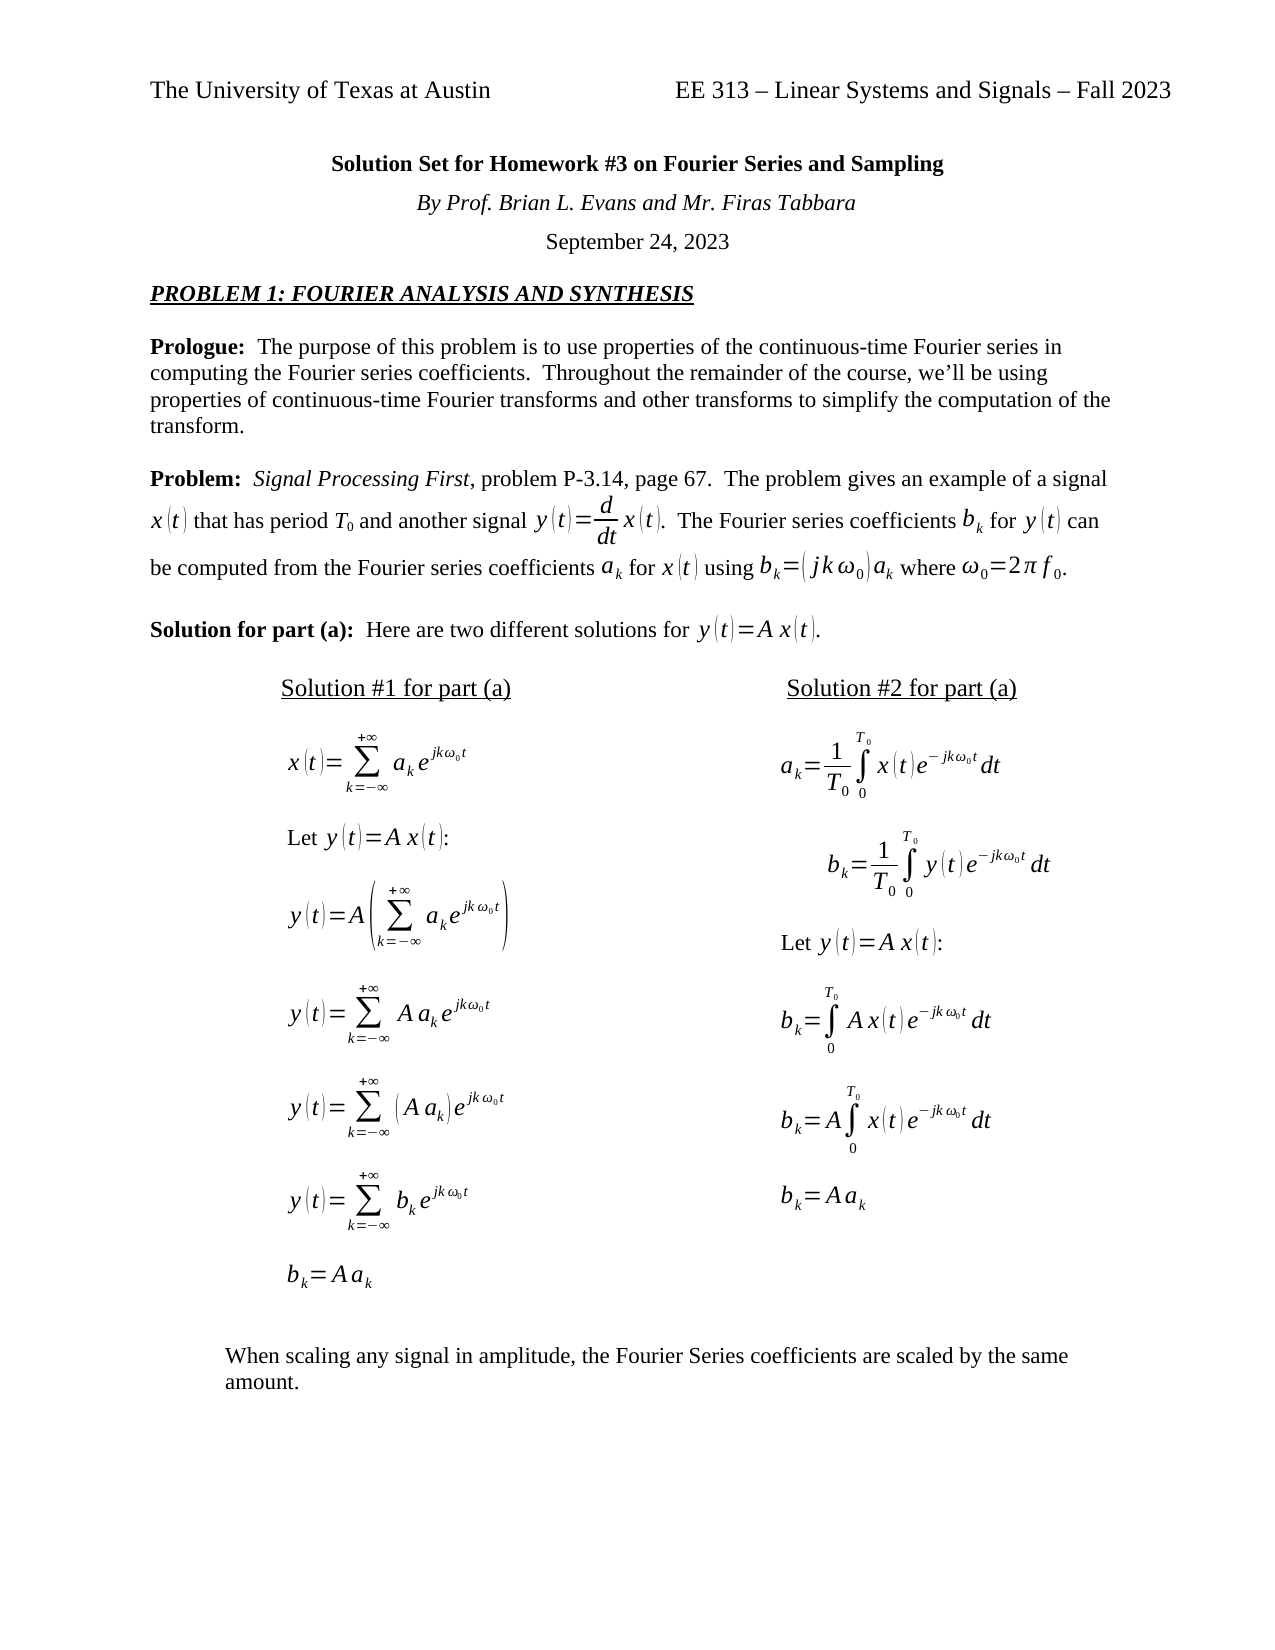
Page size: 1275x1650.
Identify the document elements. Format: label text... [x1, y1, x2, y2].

text Problem: Signal Processing First, problem P-3.14, page 67. The problem gives an example of a signal that has period T0 and another signal . The Fourier series coefficients for can be computed from the Fourier series coefficients for using where . [150, 465, 1125, 585]
text By Prof. Brian L. Evans and Mr. Firas Tabbara [150, 189, 1125, 215]
text Solution Set for Homework #3 on Fourier Series and Sampling [150, 150, 1125, 176]
text Solution for part (a): Here are two different solutions for . [150, 614, 1125, 644]
text September 24, 2023 [150, 228, 1125, 254]
list When scaling any signal in amplitude, the Fourier Series coefficients are scaled by the same amount. [225, 1342, 1125, 1395]
text Prologue: The purpose of this problem is to use properties of the continuous-time Fourier series in computing the Fourier series coefficients. Throughout the remainder of the course, we’ll be using properties of continuous-time Fourier transforms and other transforms to simplify the computation of the transform. [150, 333, 1125, 438]
text PROBLEM 1: FOURIER ANALYSIS AND SYNTHESIS [150, 280, 1125, 307]
